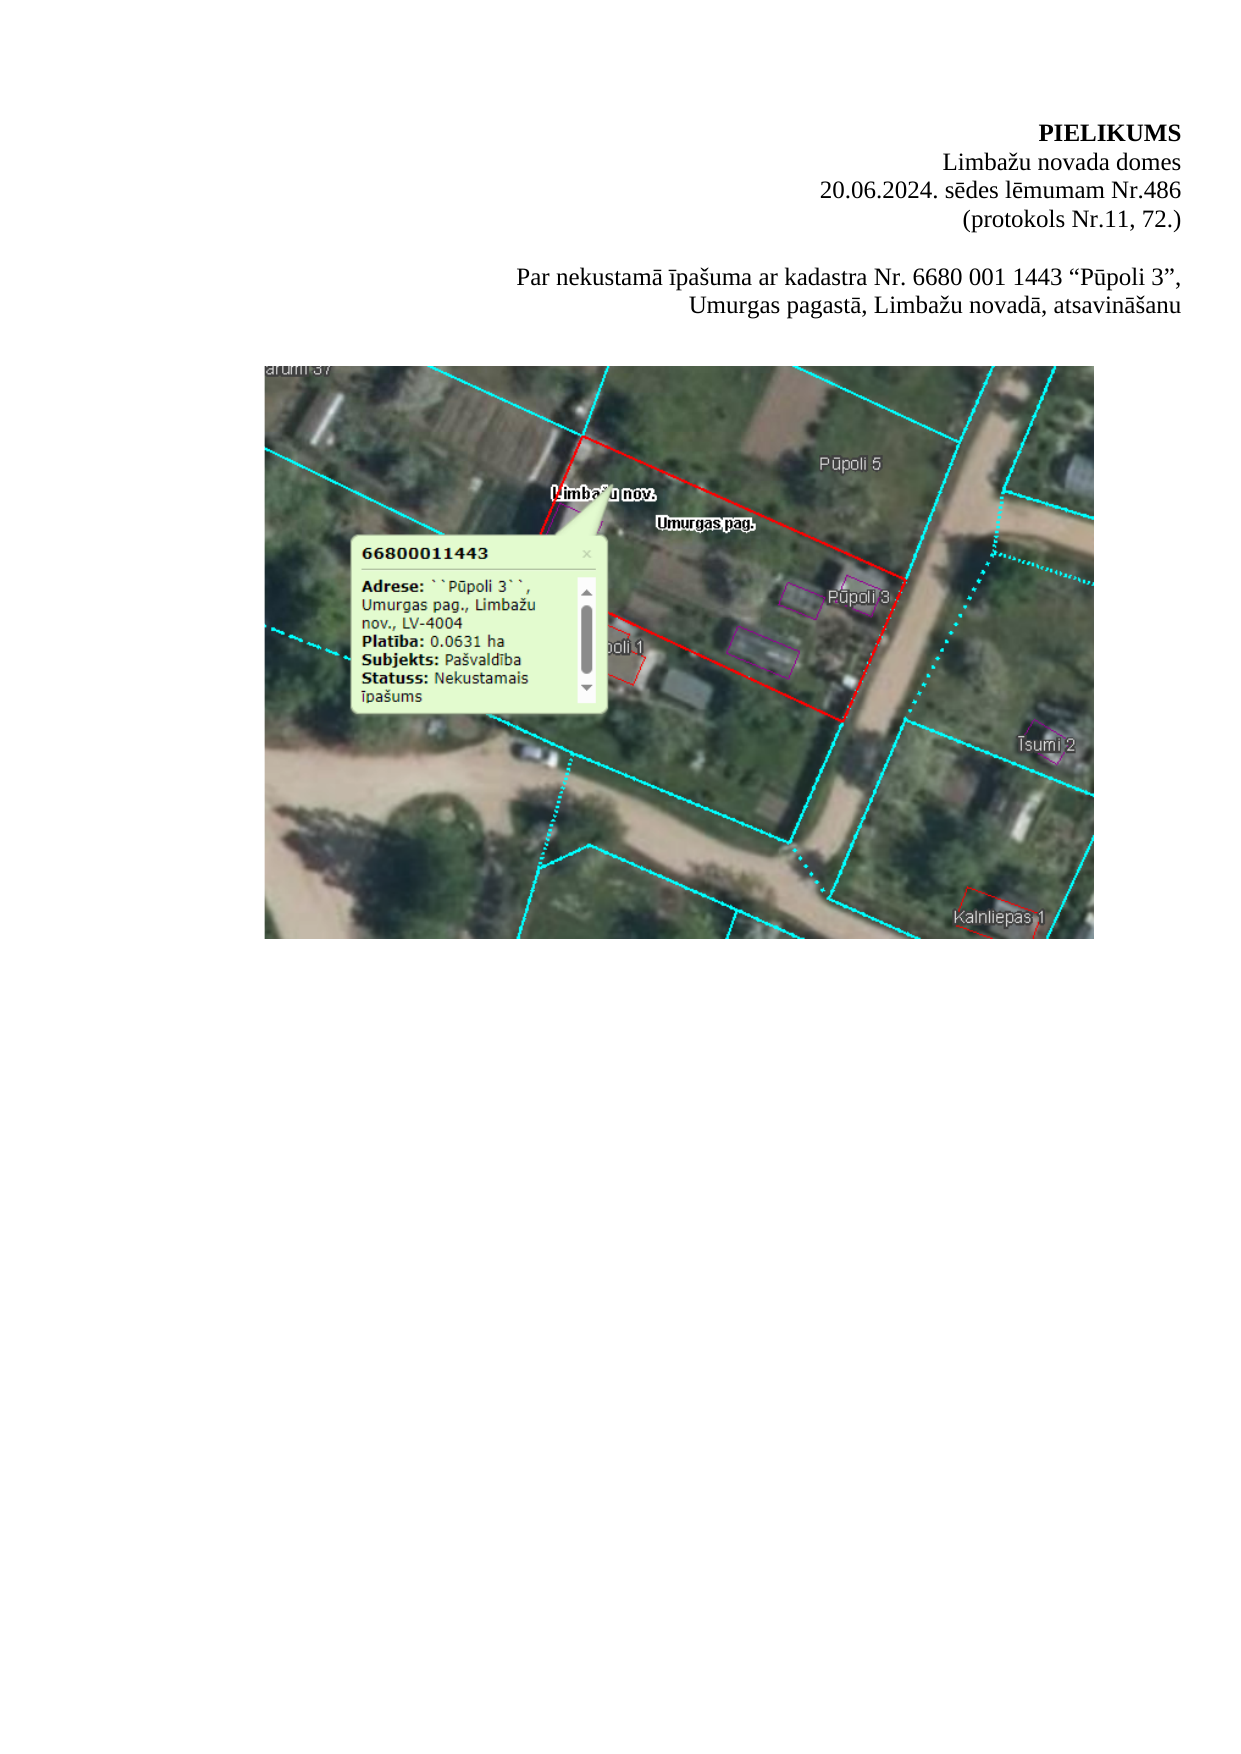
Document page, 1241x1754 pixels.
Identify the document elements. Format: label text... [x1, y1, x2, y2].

text 20.06.2024. sēdes lēmumam Nr.486 [177, 176, 1181, 204]
text PIELIKUMS [177, 118, 1181, 147]
text Umurgas pagastā, Limbažu novadā, atsavināšanu [177, 291, 1181, 319]
text Par nekustamā īpašuma ar kadastra Nr. 6680 001 1443 “Pūpoli 3”, [177, 262, 1181, 291]
text (protokols Nr.11, 72.) [177, 204, 1181, 233]
picture [264, 366, 1094, 939]
text Limbažu novada domes [177, 147, 1181, 176]
